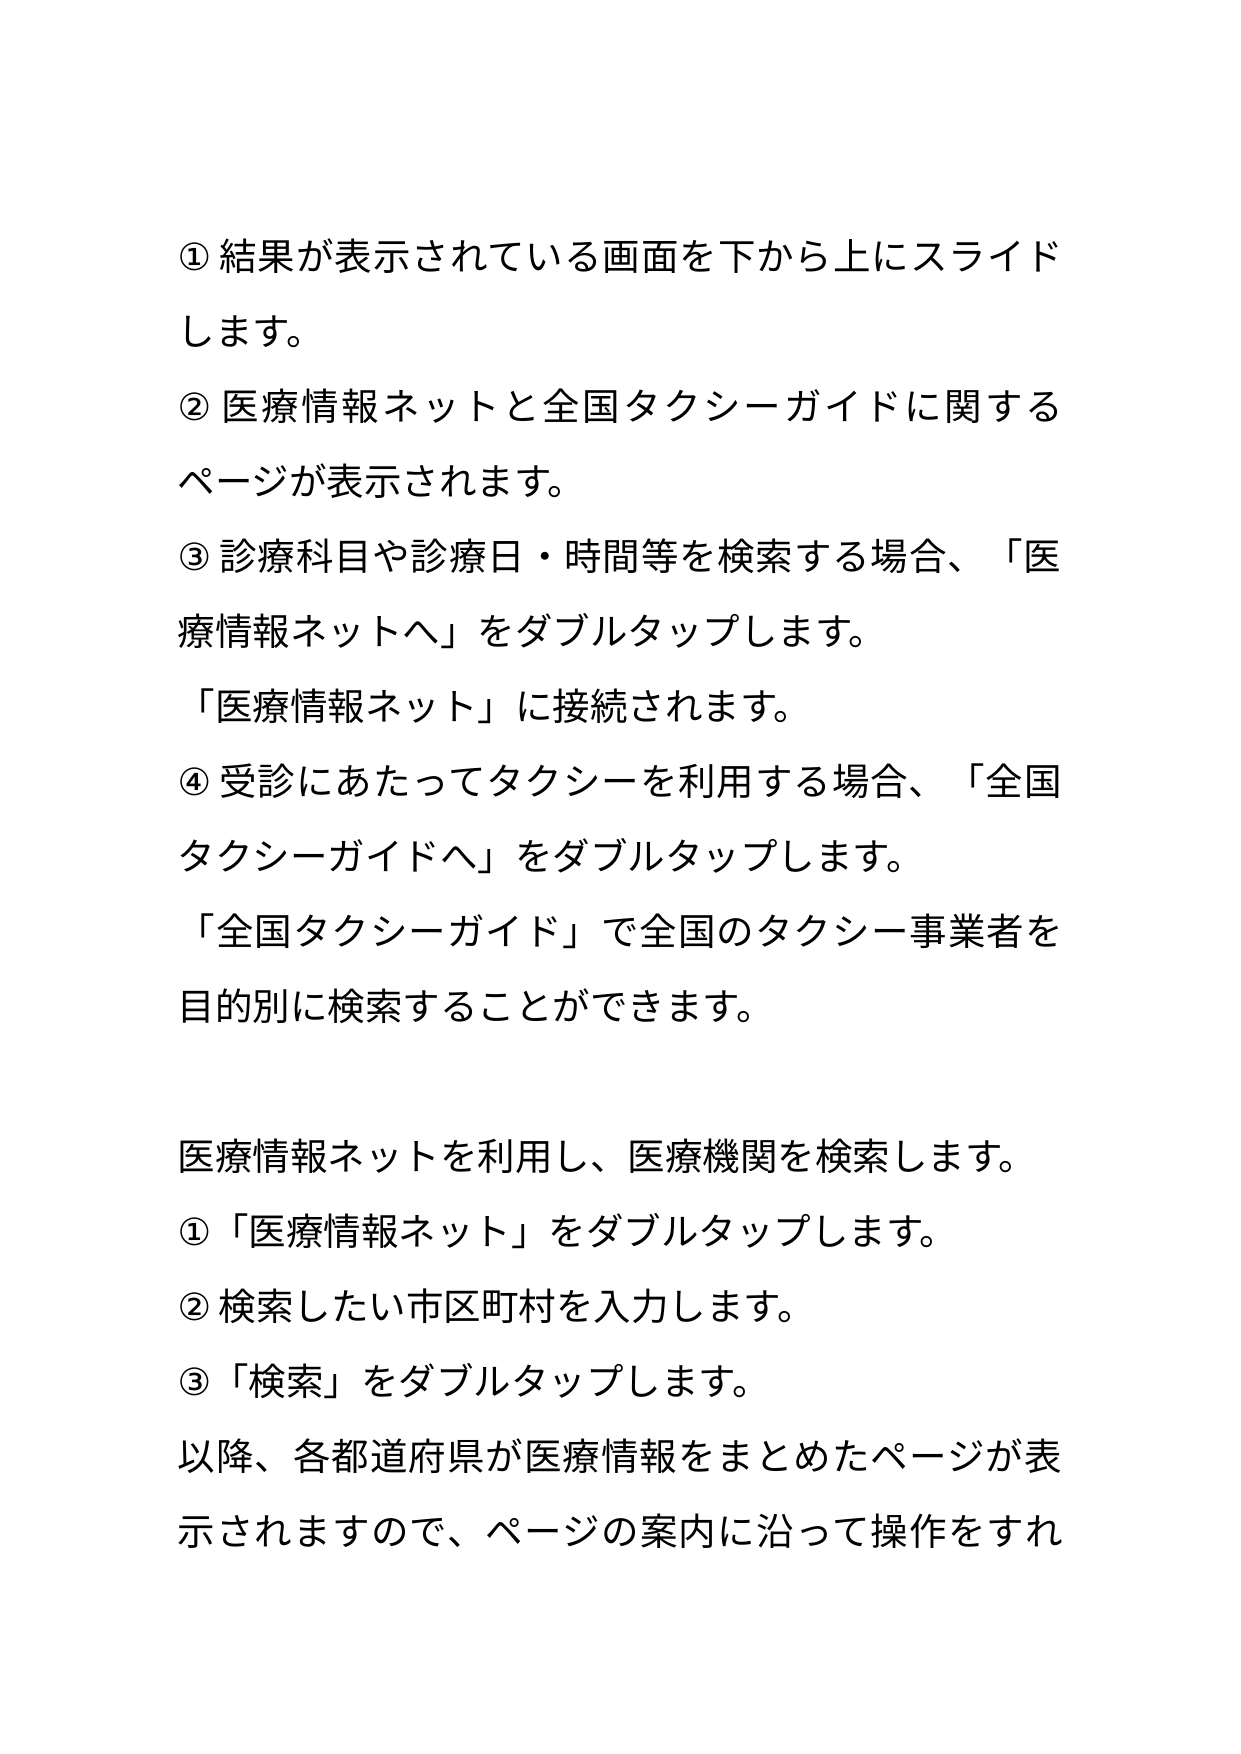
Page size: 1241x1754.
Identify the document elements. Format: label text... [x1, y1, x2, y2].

text 医療情報ネットを利用し、医療機関を検索します。 [177, 1117, 1063, 1192]
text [177, 1417, 1063, 1567]
text 「全国タクシーガイド」で全国のタクシー事業者を目的別に検索することができます。 [177, 892, 1063, 1042]
text ④受診にあたってタクシーを利用する場合、「全国タクシーガイドへ」をダブルタップします。 [177, 742, 1063, 892]
text ②検索したい市区町村を入力します。 [177, 1267, 1063, 1342]
text ③「検索」をダブルタップします。 [177, 1342, 1063, 1417]
text 「医療情報ネット」に接続されます。 [177, 667, 1063, 742]
text ①「医療情報ネット」をダブルタップします。 [177, 1192, 1063, 1267]
text ②医療情報ネットと全国タクシーガイドに関するページが表示されます。 [177, 367, 1063, 517]
text ①結果が表示されている画面を下から上にスライドします。 [177, 217, 1063, 367]
text ③診療科目や診療日・時間等を検索する場合、「医療情報ネットへ」をダブルタップします。 [177, 517, 1063, 667]
